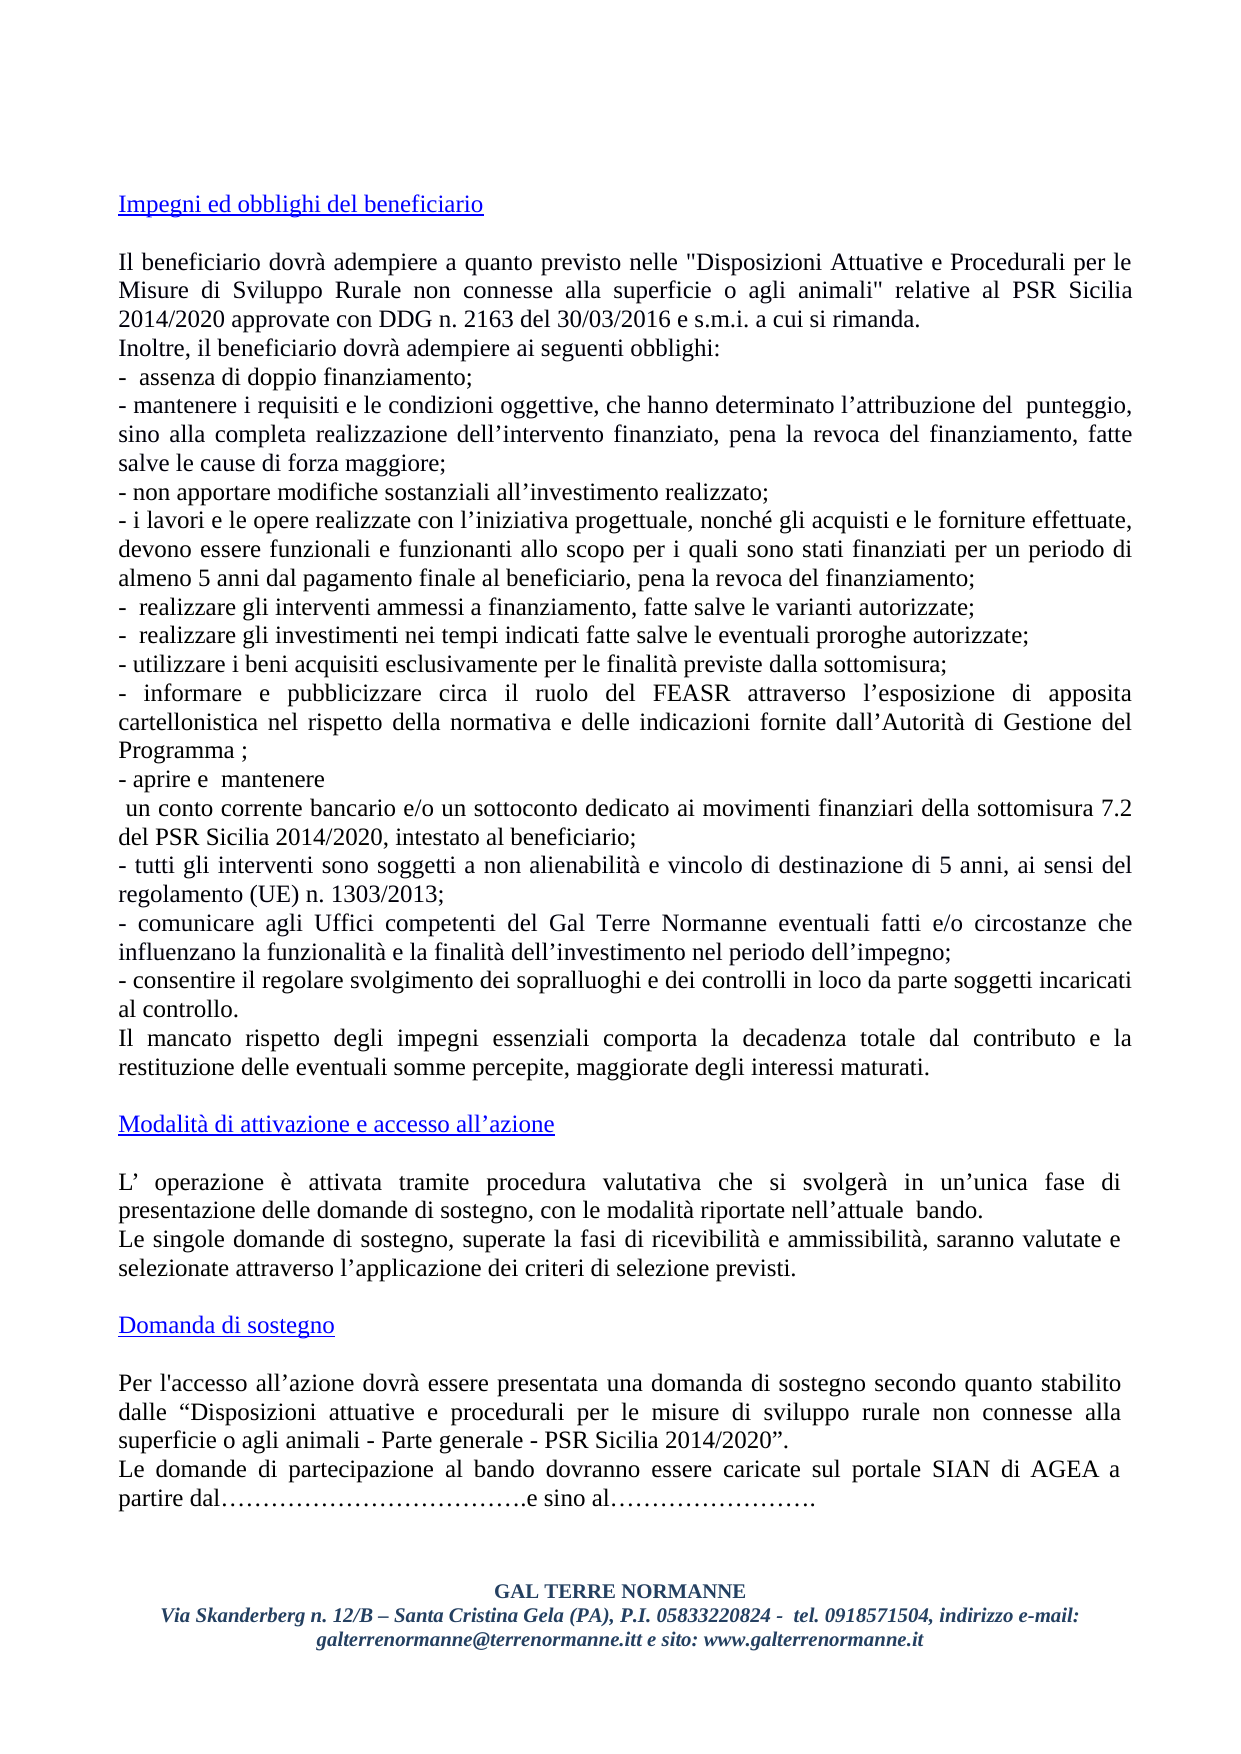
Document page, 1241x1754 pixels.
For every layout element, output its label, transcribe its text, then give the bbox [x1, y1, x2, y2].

text - mantenere i requisiti e le condizioni oggettive, che hanno determinato l’attribuzione del punteggio, sino alla completa realizzazione dell’intervento finanziato, pena la revoca del finanziamento, fatte salve le cause di forza maggiore; [118, 391, 1133, 477]
text Inoltre, il beneficiario dovrà adempiere ai seguenti obblighi: [118, 333, 1133, 362]
text L’ operazione è attivata tramite procedura valutativa che si svolgerà in un’unica fase di presentazione delle domande di sostegno, con le modalità riportate nell’attuale bando. [118, 1167, 1122, 1224]
text Le singole domande di sostegno, superate la fasi di ricevibilità e ammissibilità, saranno valutate e selezionate attraverso l’applicazione dei criteri di selezione previsti. [118, 1224, 1122, 1282]
text Il beneficiario dovrà adempiere a quanto previsto nelle "Disposizioni Attuative e Procedurali per le Misure di Sviluppo Rurale non connesse alla superficie o agli animali" relative al PSR Sicilia 2014/2020 approvate con DDG n. 2163 del 30/03/2016 e s.m.i. a cui si rimanda. [118, 247, 1133, 333]
text - consentire il regolare svolgimento dei sopralluoghi e dei controlli in loco da parte soggetti incaricati al controllo. [118, 966, 1133, 1023]
text Domanda di sostegno [118, 1311, 1122, 1339]
text - realizzare gli investimenti nei tempi indicati fatte salve le eventuali proroghe autorizzate; [118, 621, 1133, 649]
text - utilizzare i beni acquisiti esclusivamente per le finalità previste dalla sottomisura; [118, 649, 1133, 678]
text un conto corrente bancario e/o un sottoconto dedicato ai movimenti finanziari della sottomisura 7.2 del PSR Sicilia 2014/2020, intestato al beneficiario; [118, 793, 1133, 851]
text - comunicare agli Uffici competenti del Gal Terre Normanne eventuali fatti e/o circostanze che influenzano la funzionalità e la finalità dell’investimento nel periodo dell’impegno; [118, 908, 1133, 966]
text Il mancato rispetto degli impegni essenziali comporta la decadenza totale dal contributo e la restituzione delle eventuali somme percepite, maggiorate degli interessi maturati. [118, 1023, 1133, 1081]
text Modalità di attivazione e accesso all’azione [118, 1109, 1122, 1138]
text - assenza di doppio finanziamento; [118, 362, 1133, 391]
text Le domande di partecipazione al bando dovranno essere caricate sul portale SIAN di AGEA a partire dal……………………………….e sino al……………………. [118, 1454, 1122, 1512]
text - realizzare gli interventi ammessi a finanziamento, fatte salve le varianti autorizzate; [118, 592, 1133, 621]
text Per l'accesso all’azione dovrà essere presentata una domanda di sostegno secondo quanto stabilito dalle “Disposizioni attuative e procedurali per le misure di sviluppo rurale non connesse alla superficie o agli animali - Parte generale - PSR Sicilia 2014/2020”. [118, 1368, 1122, 1454]
text - i lavori e le opere realizzate con l’iniziativa progettuale, nonché gli acquisti e le forniture effettuate, devono essere funzionali e funzionanti allo scopo per i quali sono stati finanziati per un periodo di almeno 5 anni dal pagamento finale al beneficiario, pena la revoca del finanziamento; [118, 506, 1133, 592]
text Impegni ed obblighi del beneficiario [118, 189, 1122, 218]
text - aprire e mantenere [118, 764, 1133, 793]
text - non apportare modifiche sostanziali all’investimento realizzato; [118, 477, 1133, 506]
text - informare e pubblicizzare circa il ruolo del FEASR attraverso l’esposizione di apposita cartellonistica nel rispetto della normativa e delle indicazioni fornite dall’Autorità di Gestione del Programma ; [118, 678, 1133, 764]
text - tutti gli interventi sono soggetti a non alienabilità e vincolo di destinazione di 5 anni, ai sensi del regolamento (UE) n. 1303/2013; [118, 851, 1133, 908]
